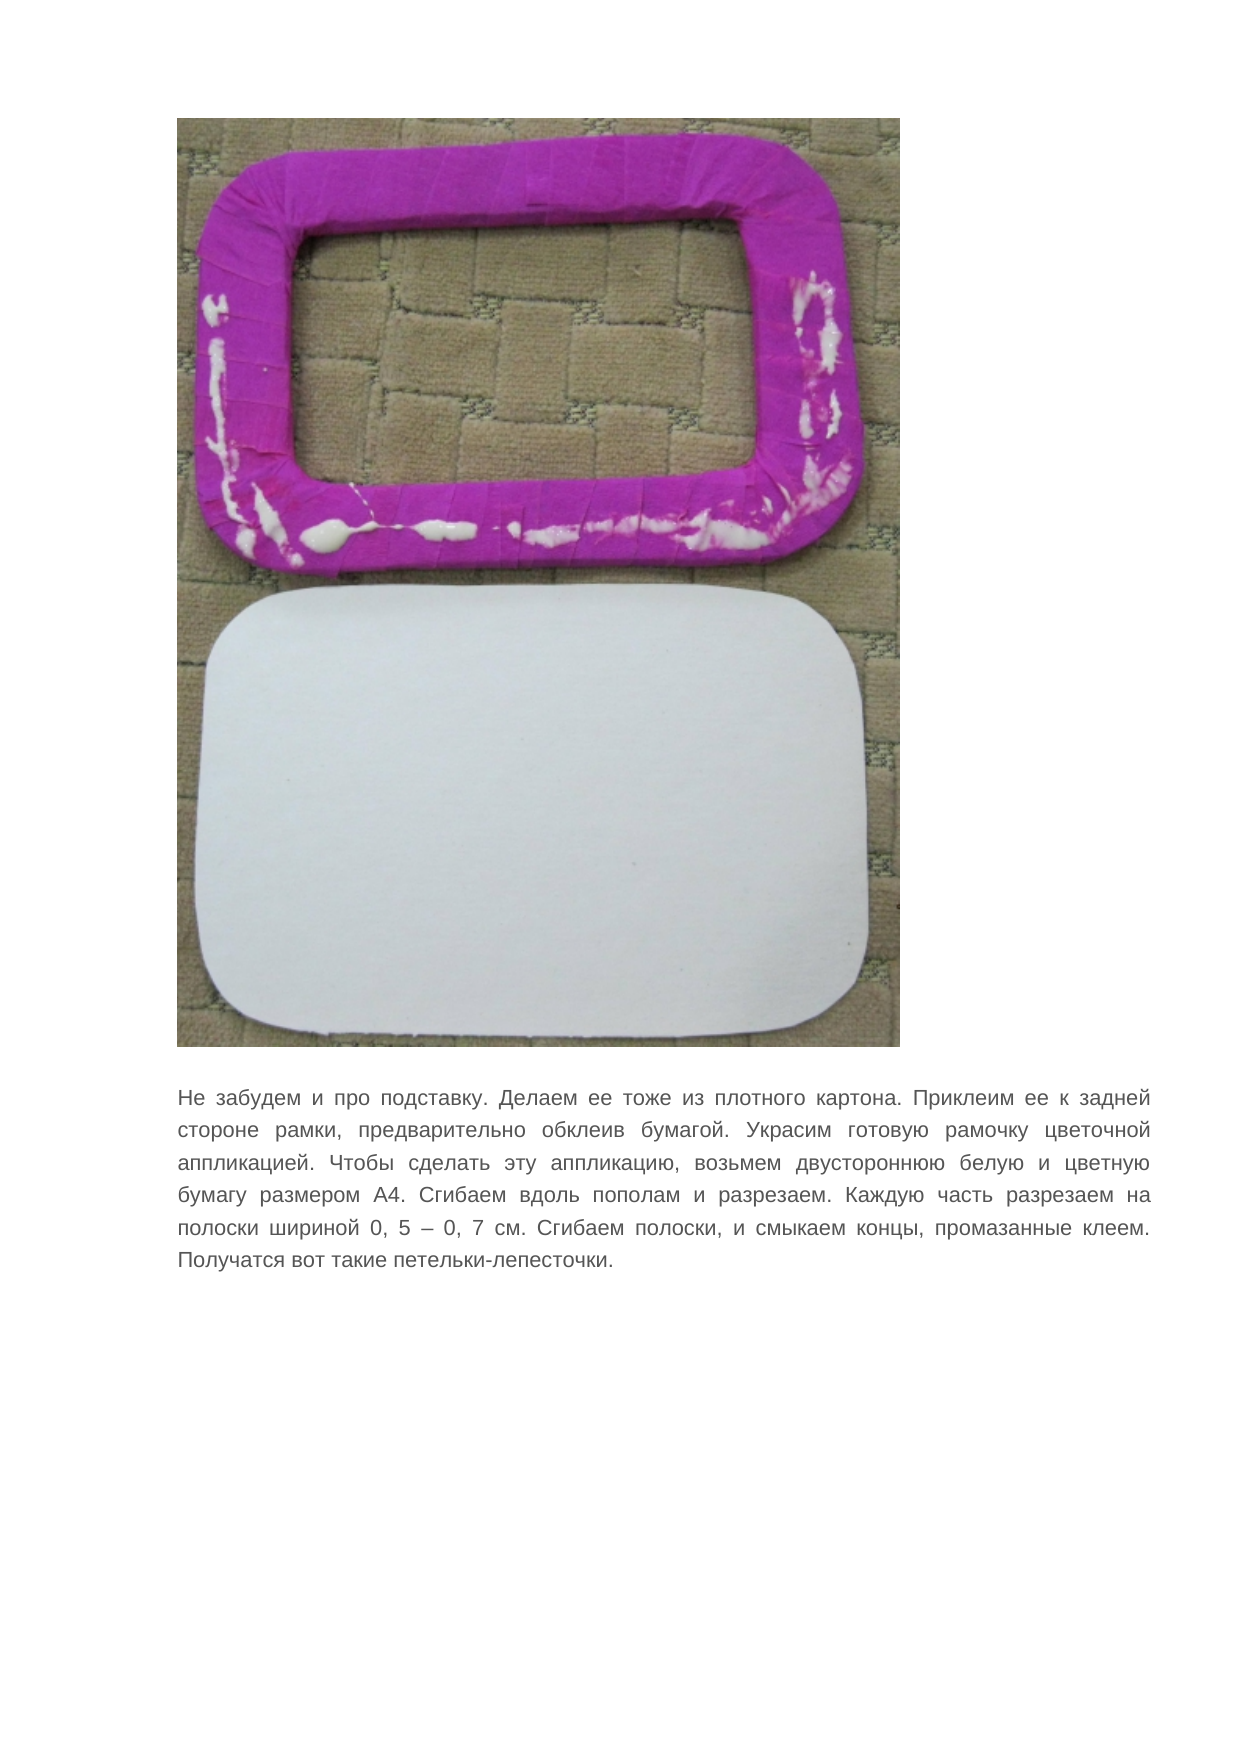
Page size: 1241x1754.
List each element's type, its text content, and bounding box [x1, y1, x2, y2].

text Не забудем и про подставку. Делаем ее тоже из плотного картона. Приклеим ее к задней стороне рамки, предварительно обклеив бумагой. Украсим готовую рамочку цветочной аппликацией. Чтобы сделать эту аппликацию, возьмем двустороннюю белую и цветную бумагу размером А4. Сгибаем вдоль пополам и разрезаем. Каждую часть разрезаем на полоски шириной 0, 5 – 0, . Сгибаем полоски, и смыкаем концы, промазанные клеем. Получатся вот такие петельки-лепесточки. [177, 1077, 1152, 1272]
picture [177, 118, 900, 1047]
